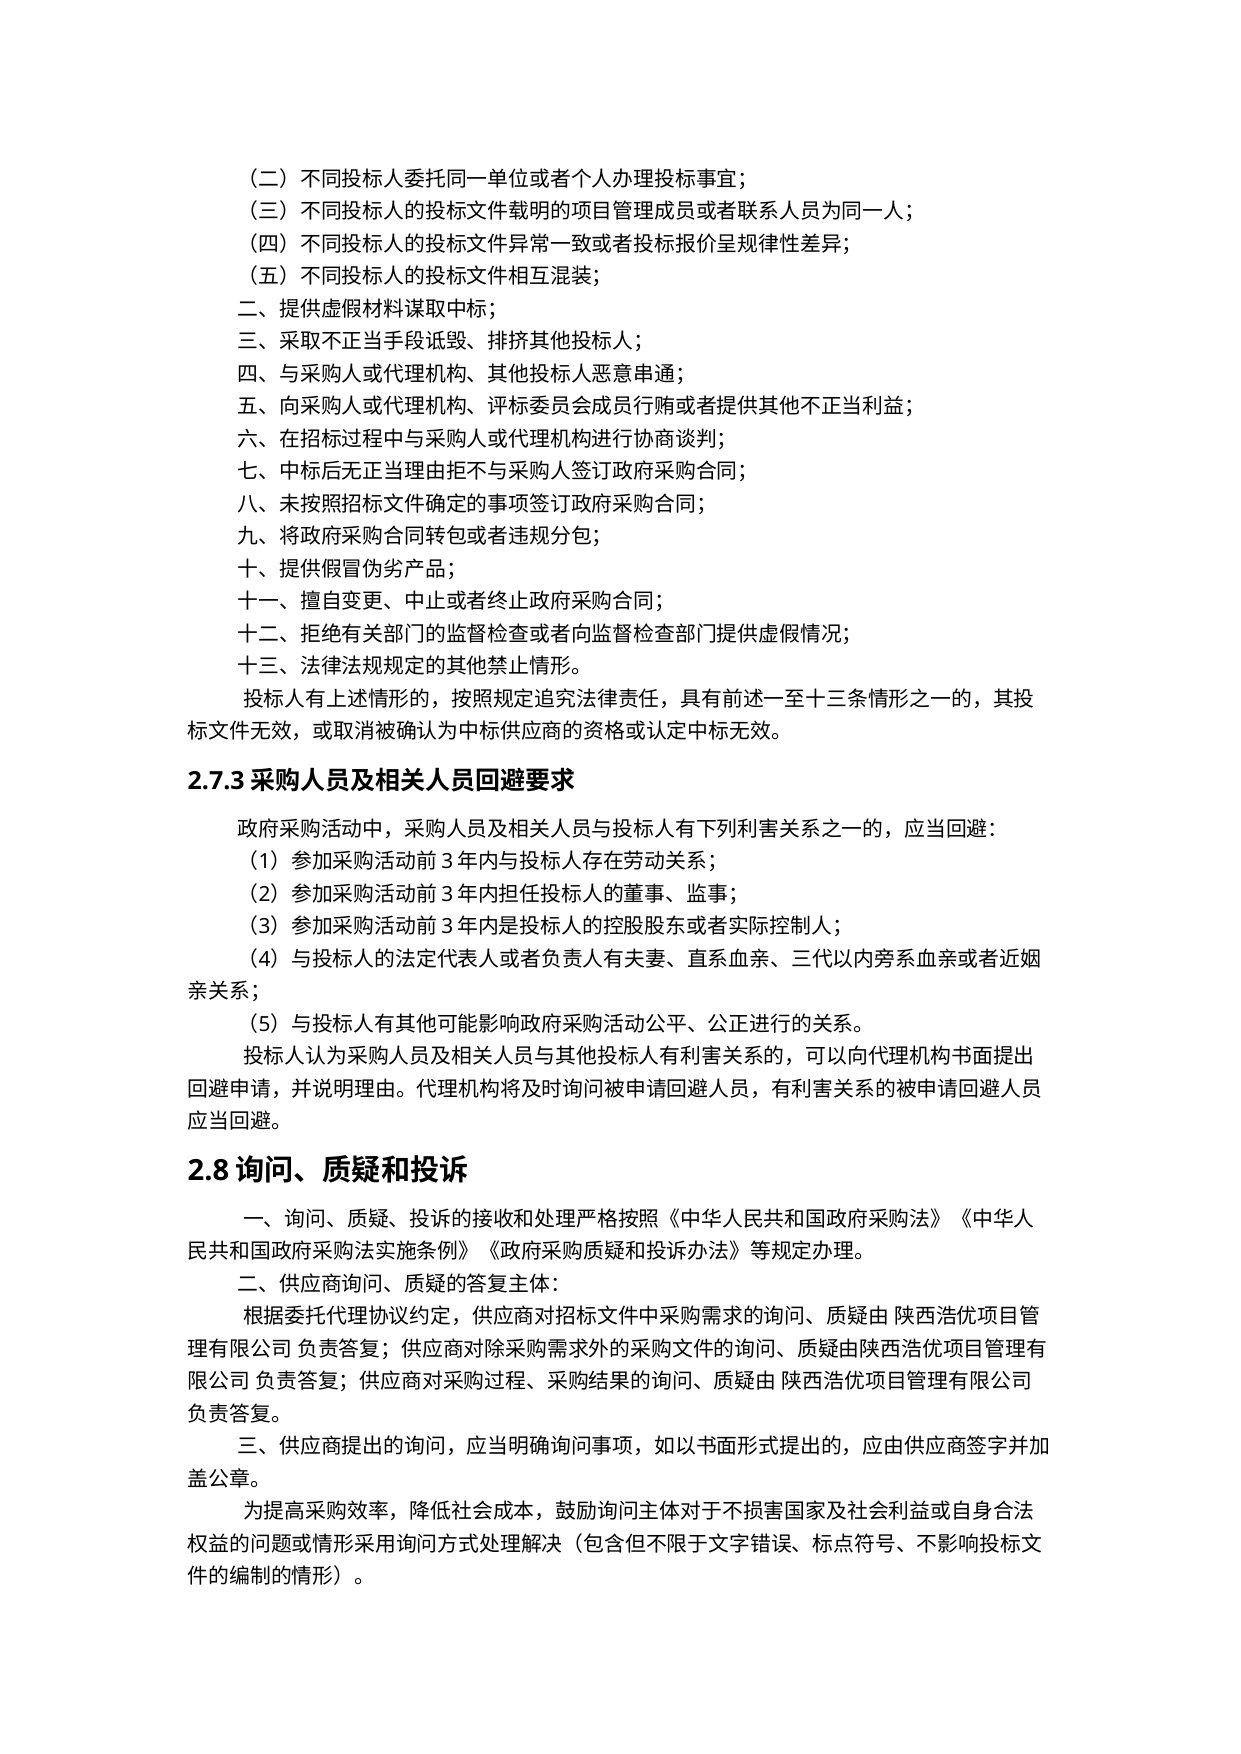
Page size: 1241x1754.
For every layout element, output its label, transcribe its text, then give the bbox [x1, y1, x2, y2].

text 2.8询问、质疑和投诉 [187, 1137, 1053, 1202]
text （五）不同投标人的投标文件相互混装； [187, 259, 1053, 292]
text 2.7.3采购人员及相关人员回避要求 [187, 747, 1053, 812]
text （四）不同投标人的投标文件异常一致或者投标报价呈规律性差异； [187, 227, 1053, 259]
text 三、供应商提出的询问，应当明确询问事项，如以书面形式提出的，应由供应商签字并加盖公章。 [187, 1429, 1053, 1494]
text 投标人有上述情形的，按照规定追究法律责任，具有前述一至十三条情形之一的，其投标文件无效，或取消被确认为中标供应商的资格或认定中标无效。 [187, 682, 1053, 747]
text 十二、拒绝有关部门的监督检查或者向监督检查部门提供虚假情况； [187, 617, 1053, 649]
text 投标人认为采购人员及相关人员与其他投标人有利害关系的，可以向代理机构书面提出回避申请，并说明理由。代理机构将及时询问被申请回避人员，有利害关系的被申请回避人员应当回避。 [187, 1039, 1053, 1137]
text （4）与投标人的法定代表人或者负责人有夫妻、直系血亲、三代以内旁系血亲或者近姻亲关系； [187, 942, 1053, 1007]
text 政府采购活动中，采购人员及相关人员与投标人有下列利害关系之一的，应当回避： [187, 812, 1053, 844]
text 根据委托代理协议约定，供应商对招标文件中采购需求的询问、质疑由 陕西浩优项目管理有限公司 负责答复；供应商对除采购需求外的采购文件的询问、质疑由陕西浩优项目管理有限公司 负责答复；供应商对采购过程、采购结果的询问、质疑由 陕西浩优项目管理有限公司 负责答复。 [187, 1299, 1053, 1429]
text 七、中标后无正当理由拒不与采购人签订政府采购合同； [187, 454, 1053, 487]
text 十、提供假冒伪劣产品； [187, 552, 1053, 584]
text 二、供应商询问、质疑的答复主体： [187, 1267, 1053, 1299]
text （2）参加采购活动前3年内担任投标人的董事、监事； [187, 877, 1053, 909]
text （5）与投标人有其他可能影响政府采购活动公平、公正进行的关系。 [187, 1007, 1053, 1039]
text 二、提供虚假材料谋取中标； [187, 292, 1053, 324]
text 八、未按照招标文件确定的事项签订政府采购合同； [187, 487, 1053, 519]
text （3）参加采购活动前3年内是投标人的控股股东或者实际控制人； [187, 909, 1053, 942]
text 为提高采购效率，降低社会成本，鼓励询问主体对于不损害国家及社会利益或自身合法权益的问题或情形采用询问方式处理解决（包含但不限于文字错误、标点符号、不影响投标文件的编制的情形）。 [187, 1494, 1053, 1592]
text 一、询问、质疑、投诉的接收和处理严格按照《中华人民共和国政府采购法》《中华人民共和国政府采购法实施条例》《政府采购质疑和投诉办法》等规定办理。 [187, 1202, 1053, 1267]
text 十三、法律法规规定的其他禁止情形。 [187, 649, 1053, 682]
text 三、采取不正当手段诋毁、排挤其他投标人； [187, 324, 1053, 357]
text 四、与采购人或代理机构、其他投标人恶意串通； [187, 357, 1053, 389]
text 十一、擅自变更、中止或者终止政府采购合同； [187, 584, 1053, 617]
text 五、向采购人或代理机构、评标委员会成员行贿或者提供其他不正当利益； [187, 389, 1053, 422]
text 九、将政府采购合同转包或者违规分包； [187, 519, 1053, 552]
text （二）不同投标人委托同一单位或者个人办理投标事宜； [187, 162, 1053, 194]
text 六、在招标过程中与采购人或代理机构进行协商谈判； [187, 422, 1053, 454]
text （三）不同投标人的投标文件载明的项目管理成员或者联系人员为同一人； [187, 194, 1053, 227]
text （1）参加采购活动前3年内与投标人存在劳动关系； [187, 844, 1053, 877]
